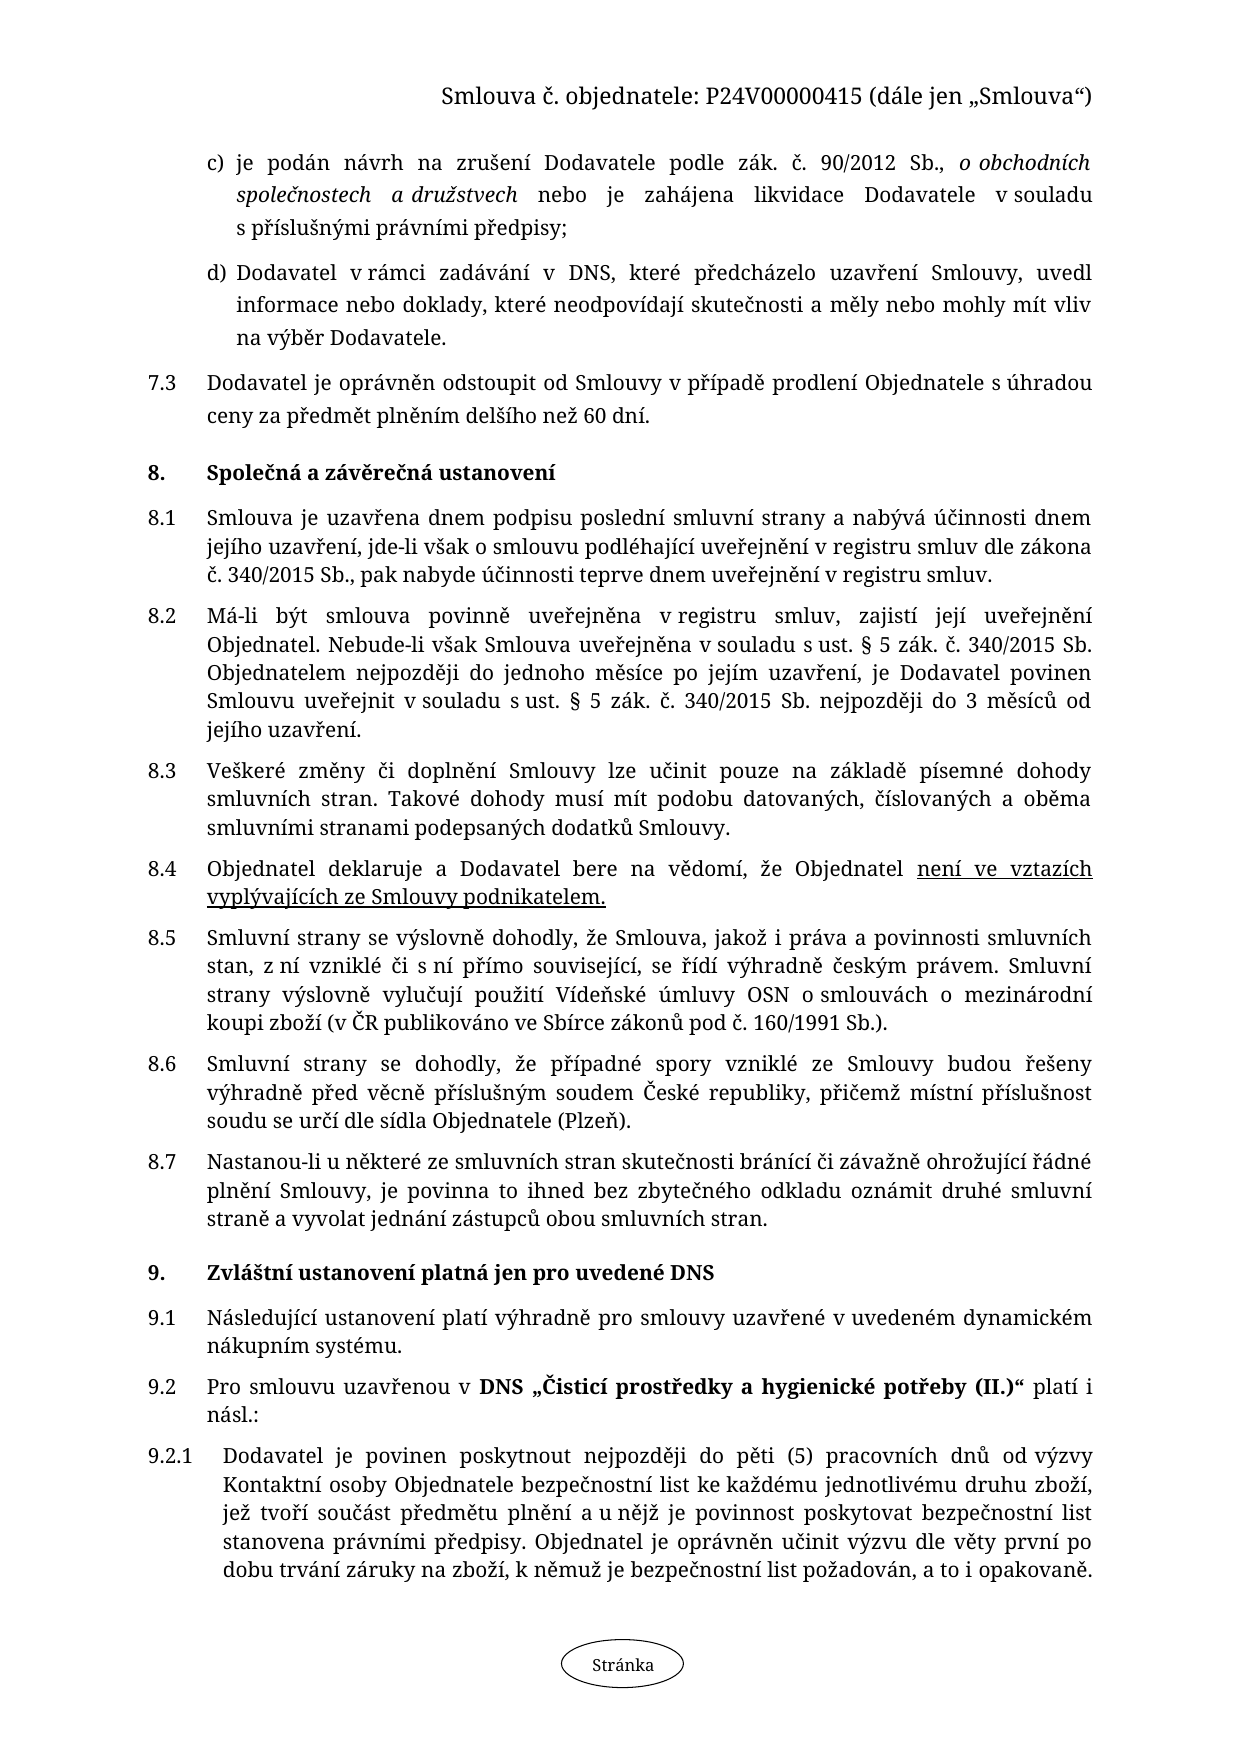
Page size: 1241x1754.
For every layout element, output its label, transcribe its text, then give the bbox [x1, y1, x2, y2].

list Dodavatel je oprávněn odstoupit od Smlouvy v případě prodlení Objednatele s úhradou ceny za předmět plněním delšího než 60 dní. [148, 368, 1093, 429]
list Následující ustanovení platí výhradně pro smlouvy uzavřené v uvedeném dynamickém nákupním systému. [148, 1303, 1093, 1359]
list Má-li být smlouva povinně uveřejněna v registru smluv, zajistí její uveřejnění Objednatel. Nebude-li však Smlouva uveřejněna v souladu s ust. § 5 zák. č. 340/2015 Sb. Objednatelem nejpozději do jednoho měsíce po jejím uzavření, je Dodavatel povinen Smlouvu uveřejnit v souladu s ust. § 5 zák. č. 340/2015 Sb. nejpozději do 3 měsíců od jejího uzavření. [148, 601, 1093, 743]
list Zvláštní ustanovení platná jen pro uvedené DNS [148, 1258, 1093, 1286]
list Společná a závěrečná ustanovení [148, 458, 1093, 487]
list Nastanou-li u některé ze smluvních stran skutečnosti bránící či závažně ohrožující řádné plnění Smlouvy, je povinna to ihned bez zbytečného odkladu oznámit druhé smluvní straně a vyvolat jednání zástupců obou smluvních stran. [148, 1147, 1093, 1233]
list je podán návrh na zrušení Dodavatele podle zák. č. 90/2012 Sb., o obchodních společnostech a družstvech nebo je zahájena likvidace Dodavatele v souladu s příslušnými právními předpisy; [207, 148, 1093, 241]
list Smluvní strany se dohodly, že případné spory vzniklé ze Smlouvy budou řešeny výhradně před věcně příslušným soudem České republiky, přičemž místní příslušnost soudu se určí dle sídla Objednatele (Plzeň). [148, 1049, 1093, 1135]
list Veškeré změny či doplnění Smlouvy lze učinit pouze na základě písemné dohody smluvních stran. Takové dohody musí mít podobu datovaných, číslovaných a oběma smluvními stranami podepsaných dodatků Smlouvy. [148, 756, 1093, 841]
list Dodavatel v rámci zadávání v DNS, které předcházelo uzavření Smlouvy, uvedl informace nebo doklady, které neodpovídají skutečnosti a měly nebo mohly mít vliv na výběr Dodavatele. [207, 258, 1093, 352]
list Smluvní strany se výslovně dohodly, že Smlouva, jakož i práva a povinnosti smluvních stan, z ní vzniklé či s ní přímo související, se řídí výhradně českým právem. Smluvní strany výslovně vylučují použití Vídeňské úmluvy OSN o smlouvách o mezinárodní koupi zboží (v ČR publikováno ve Sbírce zákonů pod č. 160/1991 Sb.). [148, 923, 1093, 1037]
list Pro smlouvu uzavřenou v DNS „Čisticí prostředky a hygienické potřeby (II.)“ platí i násl.: [148, 1372, 1093, 1429]
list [148, 1441, 1093, 1584]
list Objednatel deklaruje a Dodavatel bere na vědomí, že Objednatel není ve vztazích vyplývajících ze Smlouvy podnikatelem. [148, 854, 1093, 911]
list Smlouva je uzavřena dnem podpisu poslední smluvní strany a nabývá účinnosti dnem jejího uzavření, jde-li však o smlouvu podléhající uveřejnění v registru smluv dle zákona č. 340/2015 Sb., pak nabyde účinnosti teprve dnem uveřejnění v registru smluv. [148, 503, 1093, 589]
